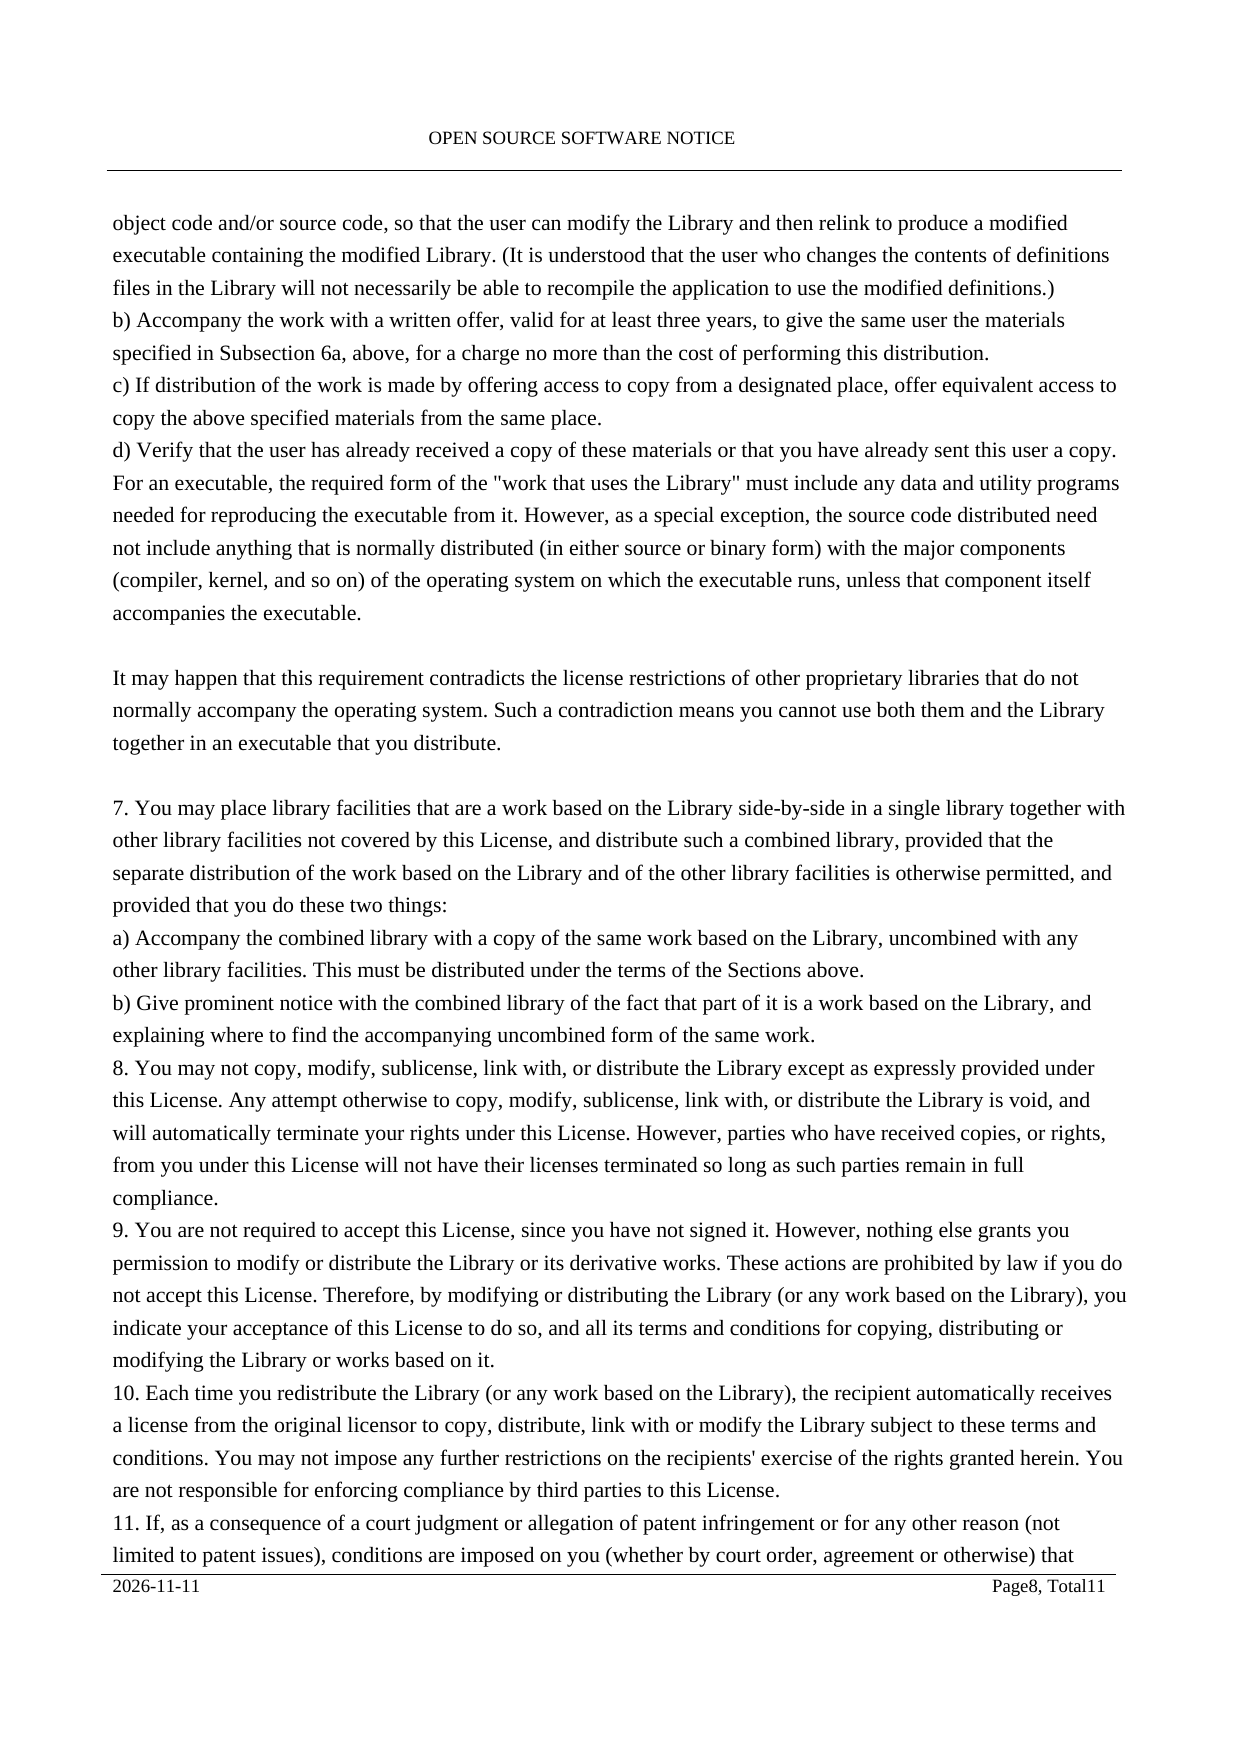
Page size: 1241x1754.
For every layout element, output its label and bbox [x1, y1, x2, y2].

text [112, 206, 1128, 1571]
